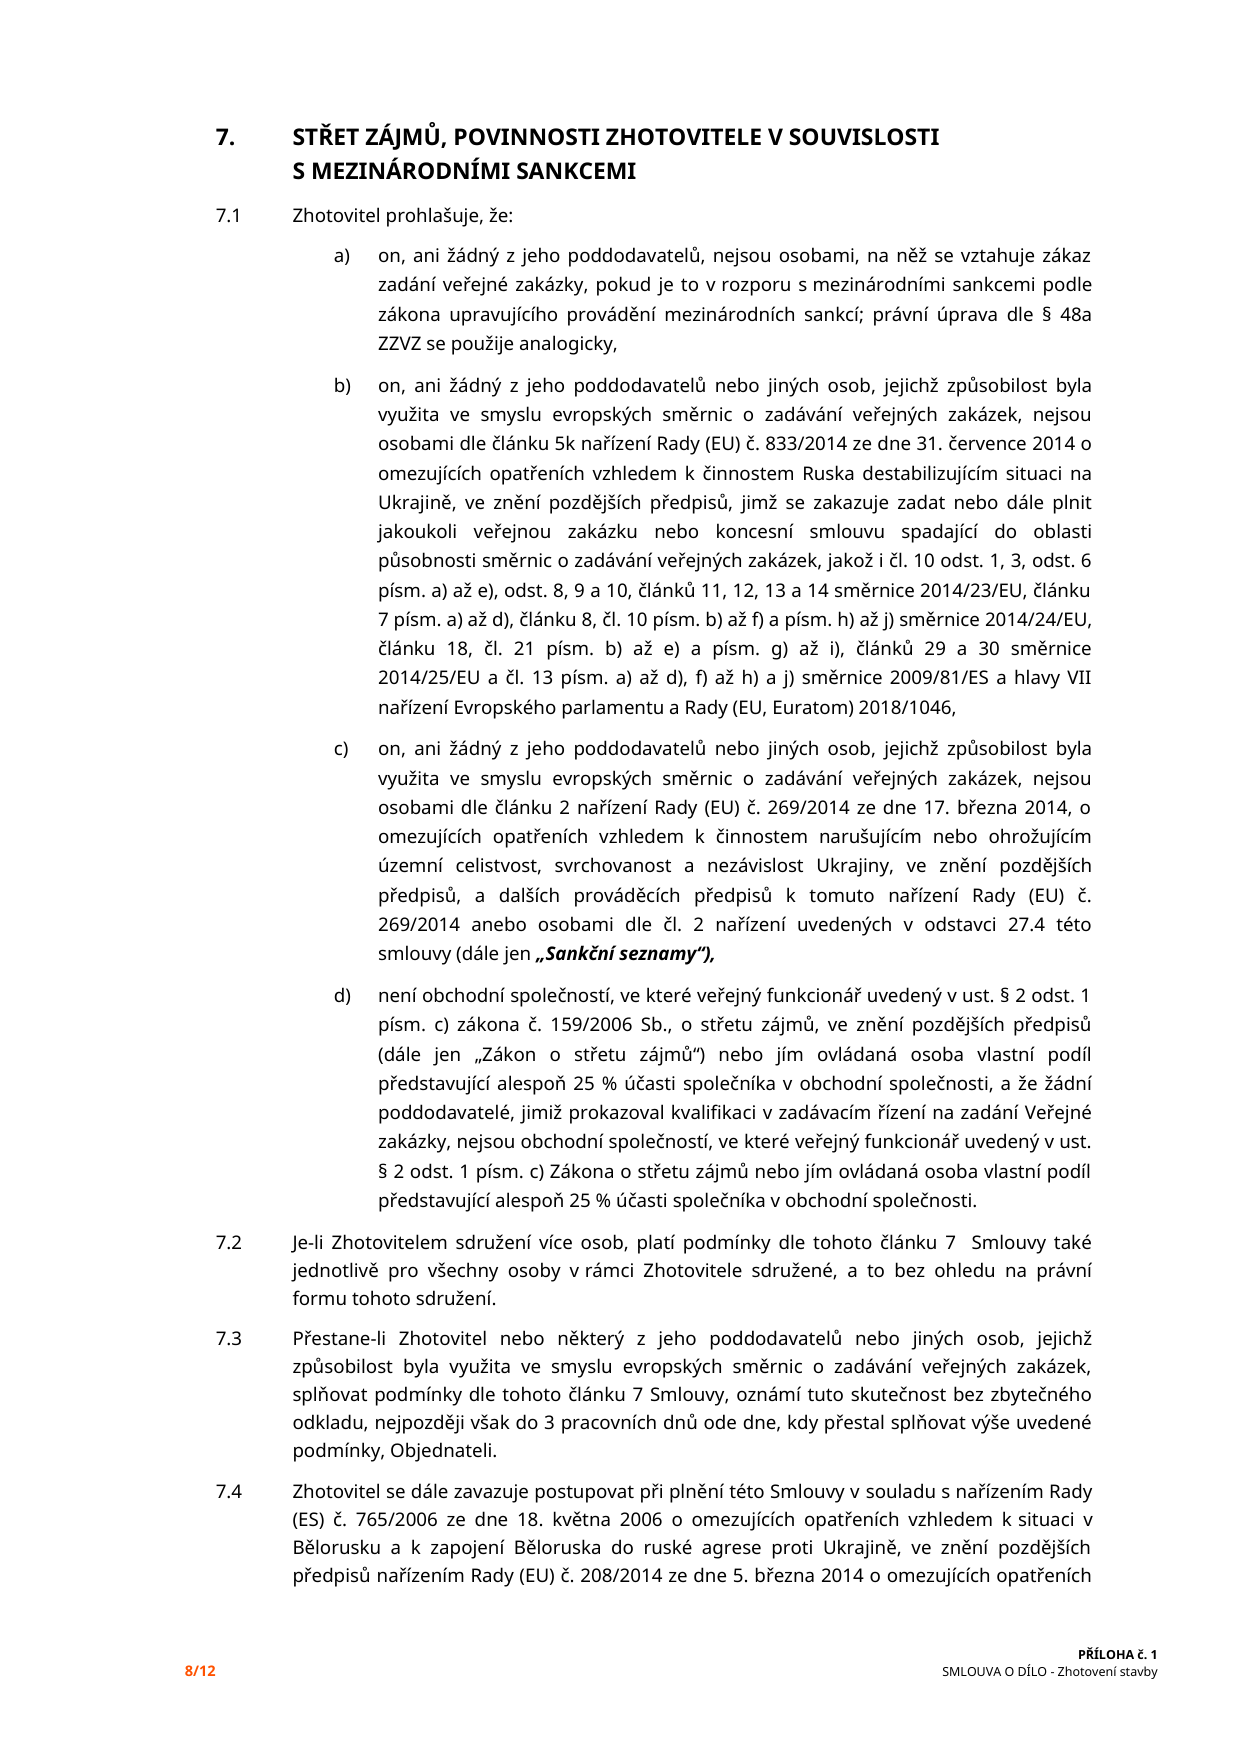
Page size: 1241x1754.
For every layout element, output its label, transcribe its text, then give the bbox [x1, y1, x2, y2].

text Střet zájmů, povinnosti Zhotovitele v souvislosti s MEZINÁRODNÍMI SANKCEMI [216, 121, 1093, 186]
text on, ani žádný z jeho poddodavatelů nebo jiných osob, jejichž způsobilost byla využita ve smyslu evropských směrnic o zadávání veřejných zakázek, nejsou osobami dle článku 2 nařízení Rady (EU) č. 269/2014 ze dne 17. března 2014, o omezujících opatřeních vzhledem k činnostem narušujícím nebo ohrožujícím územní celistvost, svrchovanost a nezávislost Ukrajiny, ve znění pozdějších předpisů, a dalších prováděcích předpisů k tomuto nařízení Rady (EU) č. 269/2014 anebo osobami dle čl. 2 nařízení uvedených v odstavci 27.4 této smlouvy (dále jen „Sankční seznamy“), [334, 736, 1093, 966]
list Přestane-li Zhotovitel nebo některý z jeho poddodavatelů nebo jiných osob, jejichž způsobilost byla využita ve smyslu evropských směrnic o zadávání veřejných zakázek, splňovat podmínky dle tohoto článku 7 Smlouvy, oznámí tuto skutečnost bez zbytečného odkladu, nejpozději však do 3 pracovních dnů ode dne, kdy přestal splňovat výše uvedené podmínky, Objednateli. [216, 1326, 1093, 1463]
text on, ani žádný z jeho poddodavatelů, nejsou osobami, na něž se vztahuje zákaz zadání veřejné zakázky, pokud je to v rozporu s mezinárodními sankcemi podle zákona upravujícího provádění mezinárodních sankcí; právní úprava dle § 48a ZZVZ se použije analogicky, [334, 242, 1093, 356]
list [216, 1478, 1093, 1588]
text není obchodní společností, ve které veřejný funkcionář uvedený v ust. § 2 odst. 1 písm. c) zákona č. 159/2006 Sb., o střetu zájmů, ve znění pozdějších předpisů (dále jen „Zákon o střetu zájmů“) nebo jím ovládaná osoba vlastní podíl představující alespoň 25 % účasti společníka v obchodní společnosti, a že žádní poddodavatelé, jimiž prokazoval kvalifikaci v zadávacím řízení na zadání Veřejné zakázky, nejsou obchodní společností, ve které veřejný funkcionář uvedený v ust. § 2 odst. 1 písm. c) Zákona o střetu zájmů nebo jím ovládaná osoba vlastní podíl představující alespoň 25 % účasti společníka v obchodní společnosti. [334, 982, 1093, 1213]
list Je-li Zhotovitelem sdružení více osob, platí podmínky dle tohoto článku 7 Smlouvy také jednotlivě pro všechny osoby v rámci Zhotovitele sdružené, a to bez ohledu na právní formu tohoto sdružení. [216, 1229, 1093, 1311]
text on, ani žádný z jeho poddodavatelů nebo jiných osob, jejichž způsobilost byla využita ve smyslu evropských směrnic o zadávání veřejných zakázek, nejsou osobami dle článku 5k nařízení Rady (EU) č. 833/2014 ze dne 31. července 2014 o omezujících opatřeních vzhledem k činnostem Ruska destabilizujícím situaci na Ukrajině, ve znění pozdějších předpisů, jimž se zakazuje zadat nebo dále plnit jakoukoli veřejnou zakázku nebo koncesní smlouvu spadající do oblasti působnosti směrnic o zadávání veřejných zakázek, jakož i čl. 10 odst. 1, 3, odst. 6 písm. a) až e), odst. 8, 9 a 10, článků 11, 12, 13 a 14 směrnice 2014/23/EU, článku 7 písm. a) až d), článku 8, čl. 10 písm. b) až f) a písm. h) až j) směrnice 2014/24/EU, článku 18, čl. 21 písm. b) až e) a písm. g) až i), článků 29 a 30 směrnice 2014/25/EU a čl. 13 písm. a) až d), f) až h) a j) směrnice 2009/81/ES a hlavy VII nařízení Evropského parlamentu a Rady (EU, Euratom) 2018/1046, [334, 372, 1093, 719]
list Zhotovitel prohlašuje, že: [216, 202, 1093, 227]
